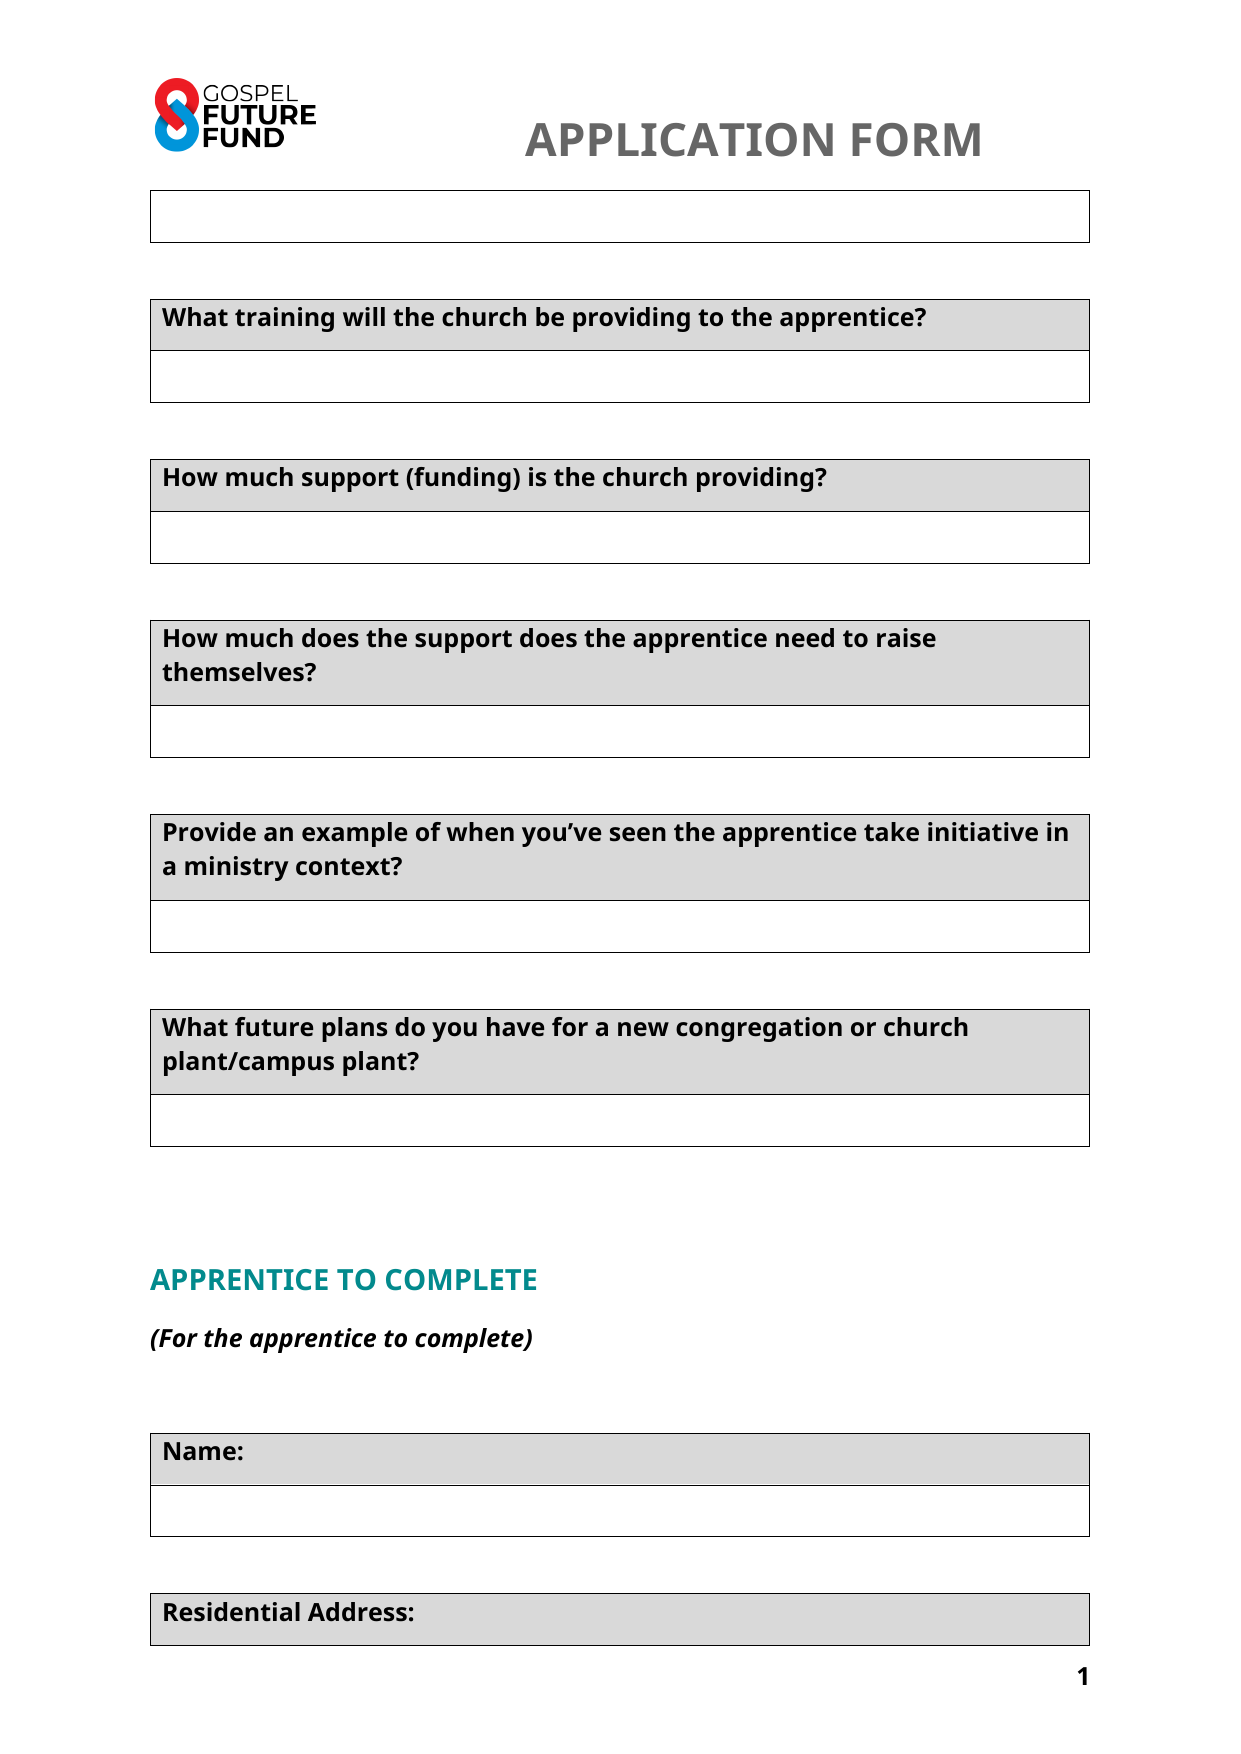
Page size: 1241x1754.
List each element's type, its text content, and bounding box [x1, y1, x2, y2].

table_header Name: [151, 1434, 1089, 1484]
table_header Residential Address: [151, 1594, 1089, 1645]
table_cell [151, 1486, 1089, 1536]
table_cell [151, 512, 1089, 563]
table_header How much does the support does the apprentice need to raise themselves? [151, 621, 1089, 705]
table_cell [151, 1095, 1089, 1146]
table_cell [151, 351, 1089, 402]
picture [150, 75, 321, 156]
table_cell [151, 191, 1089, 242]
table_cell [151, 706, 1089, 757]
text (For the apprentice to complete) [150, 1321, 1090, 1355]
table_header How much support (funding) is the church providing? [151, 460, 1089, 511]
table_cell [151, 901, 1089, 952]
text APPRENTICE TO COMPLETE [150, 1259, 1090, 1298]
table_header What future plans do you have for a new congregation or church plant/campus plant? [151, 1010, 1089, 1094]
table_header Provide an example of when you’ve seen the apprentice take initiative in a ministry context? [151, 815, 1089, 900]
table_header What training will the church be providing to the apprentice? [151, 300, 1089, 350]
